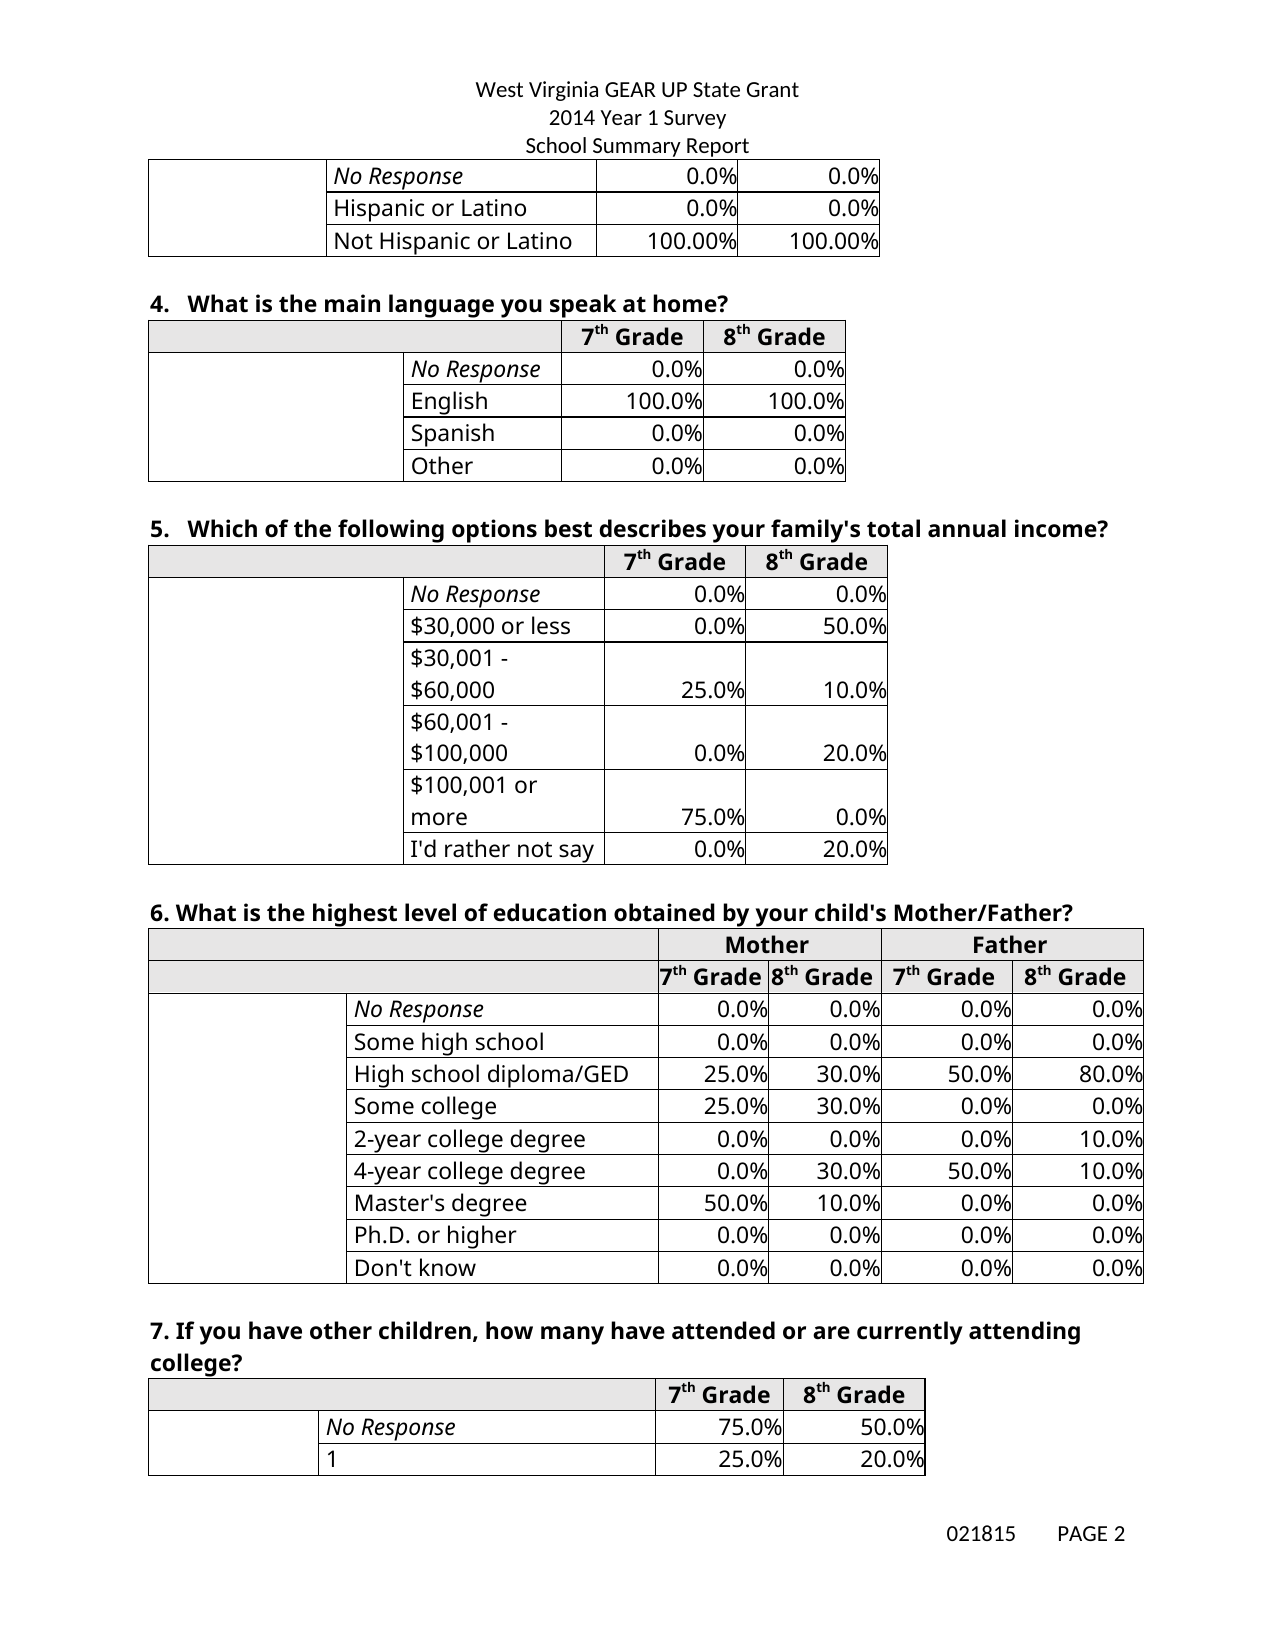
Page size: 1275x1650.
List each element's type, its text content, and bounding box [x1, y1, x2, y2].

table_cell 0.0% [605, 706, 745, 768]
table_cell 20.0% [746, 833, 887, 864]
table_cell 0.0% [746, 578, 887, 609]
table_cell No Response [404, 353, 561, 384]
table_cell 50.0% [746, 610, 887, 641]
table_cell Spanish [404, 418, 561, 449]
table_cell 0.0% [1013, 1220, 1143, 1251]
table_cell 2-year college degree [347, 1123, 658, 1154]
table_cell [149, 961, 658, 992]
table_cell 0.0% [659, 1123, 768, 1154]
table_cell 75.0% [656, 1411, 783, 1442]
table_cell I'd rather not say [404, 833, 604, 864]
table_cell [149, 1411, 318, 1475]
table_cell 7th Grade [882, 961, 1012, 992]
table_cell 0.0% [562, 353, 703, 384]
table_cell 0.0% [882, 1026, 1012, 1057]
table_cell 25.0% [659, 1058, 768, 1089]
table_cell 0.0% [597, 160, 737, 191]
table_cell 100.0% [562, 385, 703, 416]
table_header 7th Grade [656, 1379, 783, 1410]
table_cell 0.0% [769, 1026, 881, 1057]
table_cell 0.0% [562, 450, 703, 481]
table_cell 100.00% [738, 225, 879, 256]
text 7. If you have other children, how many have attended or are currently attending college? [150, 1315, 1125, 1378]
table_header 8th Grade [746, 546, 887, 577]
table_cell 0.0% [1013, 994, 1143, 1025]
table_header Mother [659, 929, 881, 960]
table_cell $30,001 - $60,000 [404, 643, 604, 705]
table_cell 0.0% [605, 578, 745, 609]
table_cell 30.0% [769, 1090, 881, 1122]
table_cell 0.0% [769, 1252, 881, 1283]
table_cell 0.0% [882, 1123, 1012, 1154]
table_cell 0.0% [769, 1123, 881, 1154]
table_cell No Response [319, 1411, 655, 1442]
table_cell Master's degree [347, 1187, 658, 1218]
table_cell 10.0% [769, 1187, 881, 1218]
table_header 8th Grade [704, 321, 845, 352]
table_cell Not Hispanic or Latino [327, 225, 596, 256]
table_header [149, 1379, 655, 1410]
table_cell 8th Grade [1013, 961, 1143, 992]
table_cell Ph.D. or higher [347, 1220, 658, 1251]
table_cell Some college [347, 1090, 658, 1122]
table_cell [149, 994, 346, 1283]
table_cell 30.0% [769, 1058, 881, 1089]
table_cell 8th Grade [769, 961, 881, 992]
table_cell 0.0% [659, 1220, 768, 1251]
table_cell 0.0% [769, 1220, 881, 1251]
table_cell 25.0% [605, 643, 745, 705]
table_cell 50.0% [784, 1411, 924, 1442]
table_cell 30.0% [769, 1155, 881, 1186]
table_cell 20.0% [746, 706, 887, 768]
table_cell 0.0% [605, 833, 745, 864]
table_cell [149, 578, 403, 864]
table_cell 0.0% [659, 1155, 768, 1186]
table_cell 0.0% [659, 994, 768, 1025]
table_cell 0.0% [738, 193, 879, 224]
table_cell 50.0% [659, 1187, 768, 1218]
table_cell 0.0% [1013, 1090, 1143, 1122]
table_cell High school diploma/GED [347, 1058, 658, 1089]
table_cell 0.0% [882, 994, 1012, 1025]
list What is the main language you speak at home? [150, 288, 1125, 319]
table_cell Other [404, 450, 561, 481]
table_header [149, 929, 658, 960]
table_header 7th Grade [605, 546, 745, 577]
table_cell No Response [347, 994, 658, 1025]
table_cell $30,000 or less [404, 610, 604, 641]
table_cell 50.0% [882, 1058, 1012, 1089]
table_cell 0.0% [659, 1252, 768, 1283]
table_cell 0.0% [1013, 1187, 1143, 1218]
table_cell 0.0% [882, 1187, 1012, 1218]
table_cell No Response [327, 160, 596, 191]
table_cell Don't know [347, 1252, 658, 1283]
table_cell 100.0% [704, 385, 845, 416]
table_cell 0.0% [704, 353, 845, 384]
table_cell [149, 160, 326, 256]
table_cell 0.0% [882, 1090, 1012, 1122]
table_cell Hispanic or Latino [327, 193, 596, 224]
table_cell 0.0% [562, 418, 703, 449]
table_cell Some high school [347, 1026, 658, 1057]
table_header [149, 546, 604, 577]
table_cell English [404, 385, 561, 416]
table_cell 25.0% [659, 1090, 768, 1122]
table_cell 100.00% [597, 225, 737, 256]
table_cell 25.0% [656, 1444, 783, 1475]
table_cell 0.0% [746, 770, 887, 832]
table_cell 0.0% [605, 610, 745, 641]
table_cell $100,001 or more [404, 770, 604, 832]
table_header Father [882, 929, 1143, 960]
table_cell 4-year college degree [347, 1155, 658, 1186]
table_header 8th Grade [784, 1379, 924, 1410]
table_cell 80.0% [1013, 1058, 1143, 1089]
table_cell 1 [319, 1444, 655, 1475]
table_cell 75.0% [605, 770, 745, 832]
table_cell 0.0% [769, 994, 881, 1025]
table_cell 50.0% [882, 1155, 1012, 1186]
table_cell 0.0% [882, 1252, 1012, 1283]
table_cell 0.0% [659, 1026, 768, 1057]
table_cell 10.0% [746, 643, 887, 705]
table_cell 0.0% [597, 193, 737, 224]
table_header [149, 321, 561, 352]
table_cell 0.0% [1013, 1252, 1143, 1283]
table_cell 0.0% [1013, 1026, 1143, 1057]
table_cell 0.0% [704, 450, 845, 481]
table_cell 7th Grade [659, 961, 768, 992]
table_cell $60,001 - $100,000 [404, 706, 604, 768]
text 6. What is the highest level of education obtained by your child's Mother/Father? [150, 897, 1125, 928]
table_cell [149, 353, 403, 481]
table_cell 10.0% [1013, 1155, 1143, 1186]
table_cell 10.0% [1013, 1123, 1143, 1154]
table_header 7th Grade [562, 321, 703, 352]
list Which of the following options best describes your family's total annual income? [150, 513, 1125, 544]
table_cell 20.0% [784, 1444, 924, 1475]
table_cell 0.0% [704, 418, 845, 449]
table_cell No Response [404, 578, 604, 609]
table_cell 0.0% [882, 1220, 1012, 1251]
table_cell 0.0% [738, 160, 879, 191]
